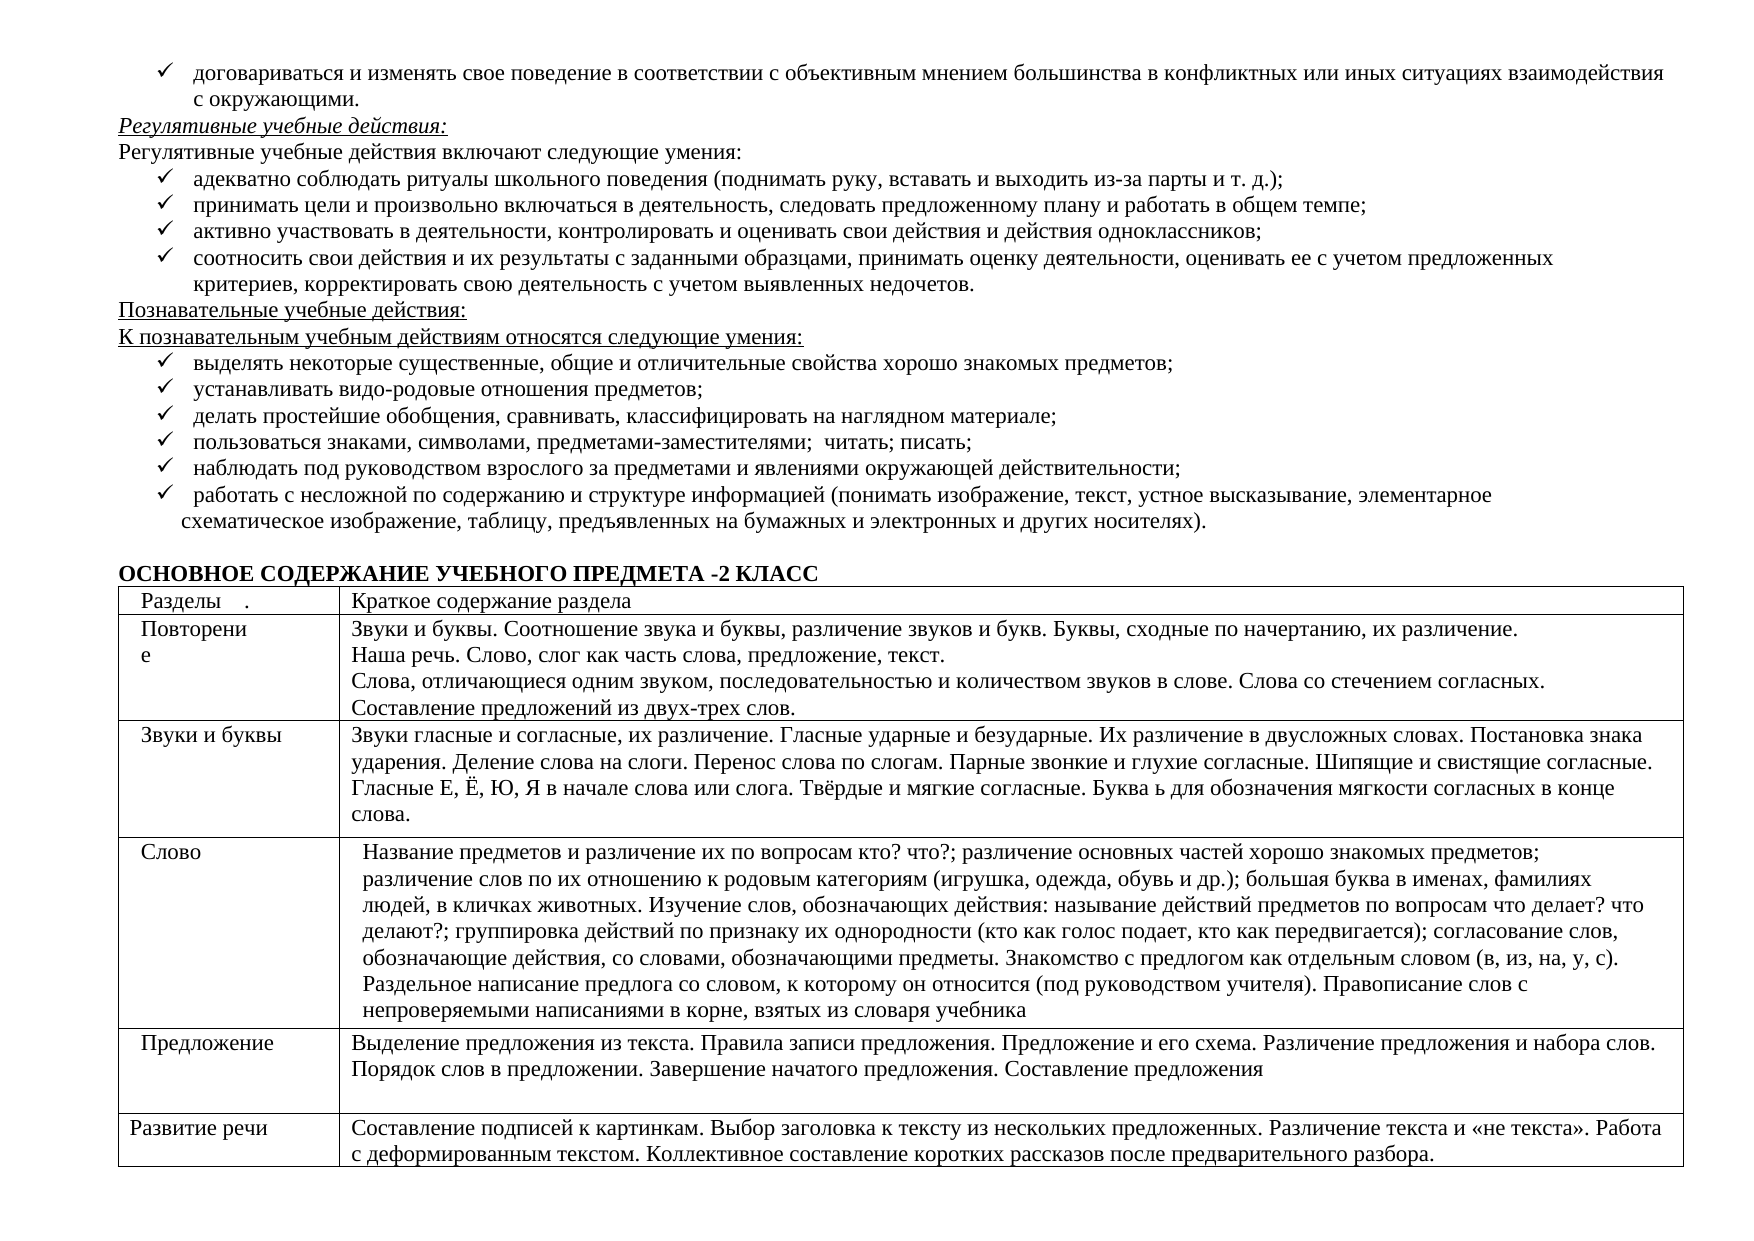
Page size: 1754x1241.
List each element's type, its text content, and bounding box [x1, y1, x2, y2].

text ОСНОВНОЕ СОДЕРЖАНИЕ УЧЕБНОГО ПРЕДМЕТА -2 КЛАСС [118, 560, 1680, 586]
list выделять некоторые существенные, общие и отличительные свойства хорошо знакомых предметов; [156, 349, 1680, 375]
text критериев, корректировать свою деятельность с учетом выявленных недочетов. [193, 270, 1680, 296]
table_cell Звуки гласные и согласные, их различение. Гласные ударные и безударные. Их различение в двусложных словах. Постановка знака ударения. Деление слова на слоги. Перенос слова по слогам. Парные звонкие и глухие согласные. Шипящие и свистящие согласные. Гласные Е, Ё, Ю, Я в начале слова или слога. Твёрдые и мягкие согласные. Буква ь для обозначения мягкости согласных в конце слова. [340, 721, 1683, 837]
list договариваться и изменять свое поведение в соответствии с объективным мнением большинства в конфликтных или иных ситуациях взаимодействия с окружающими. [156, 59, 1680, 112]
table_cell [119, 615, 339, 720]
table_header [119, 587, 339, 614]
list активно участвовать в деятельности, контролировать и оценивать свои действия и действия одноклассников; [156, 217, 1680, 244]
text К познавательным учебным действиям относятся следующие умения: [118, 323, 1680, 349]
text схематическое изображение, таблицу, предъявленных на бумажных и электронных и других носителях). [118, 507, 1680, 533]
list делать простейшие обобщения, сравнивать, классифицировать на наглядном материале; [156, 402, 1680, 428]
table_cell Развитие речи [119, 1114, 339, 1166]
list устанавливать видо-родовые отношения предметов; [156, 375, 1680, 402]
table_cell [119, 1029, 339, 1112]
text Регулятивные учебные действия: [118, 112, 1680, 138]
table_header Краткое содержание раздела [340, 587, 1683, 614]
list адекватно соблюдать ритуалы школьного поведения (поднимать руку, вставать и выходить из-за парты и т. д.); [156, 164, 1680, 191]
list пользоваться знаками, символами, предметами-заместителями; читать; писать; [156, 428, 1680, 454]
list соотносить свои действия и их результаты с заданными образцами, принимать оценку деятельности, оценивать ее с учетом предложенных [156, 244, 1680, 270]
table_cell [119, 721, 339, 837]
text Познавательные учебные действия: [118, 296, 1680, 323]
list принимать цели и произвольно включаться в деятельность, следовать предложенному плану и работать в общем темпе; [156, 191, 1680, 217]
list наблюдать под руководством взрослого за предметами и явлениями окружающей действительности; [156, 454, 1680, 481]
table_cell [340, 838, 1683, 1028]
table_cell Выделение предложения из текста. Правила записи предложения. Предложение и его схема. Различение предложения и набора слов. Порядок слов в предложении. Завершение начатого предложения. Составление предложения [340, 1029, 1683, 1112]
table_cell [119, 838, 339, 1028]
text Регулятивные учебные действия включают следующие умения: [118, 138, 1680, 164]
table_cell Составление подписей к картинкам. Выбор заголовка к тексту из нескольких предложенных. Различение текста и «не текста». Работа с деформированным текстом. Коллективное составление коротких рассказов после предварительного разбора. [340, 1114, 1683, 1166]
table_cell Звуки и буквы. Соотношение звука и буквы, различение звуков и букв. Буквы, сходные по начертанию, их различение. Наша речь. Слово, слог как часть слова, предложение, текст. Слова, отличающиеся одним звуком, последовательностью и количеством звуков в слове. Слова со стечением согласных. Составление предложений из двух-трех слов. [340, 615, 1683, 720]
list работать с несложной по содержанию и структуре информацией (понимать изображение, текст, устное высказывание, элементарное [156, 481, 1680, 507]
